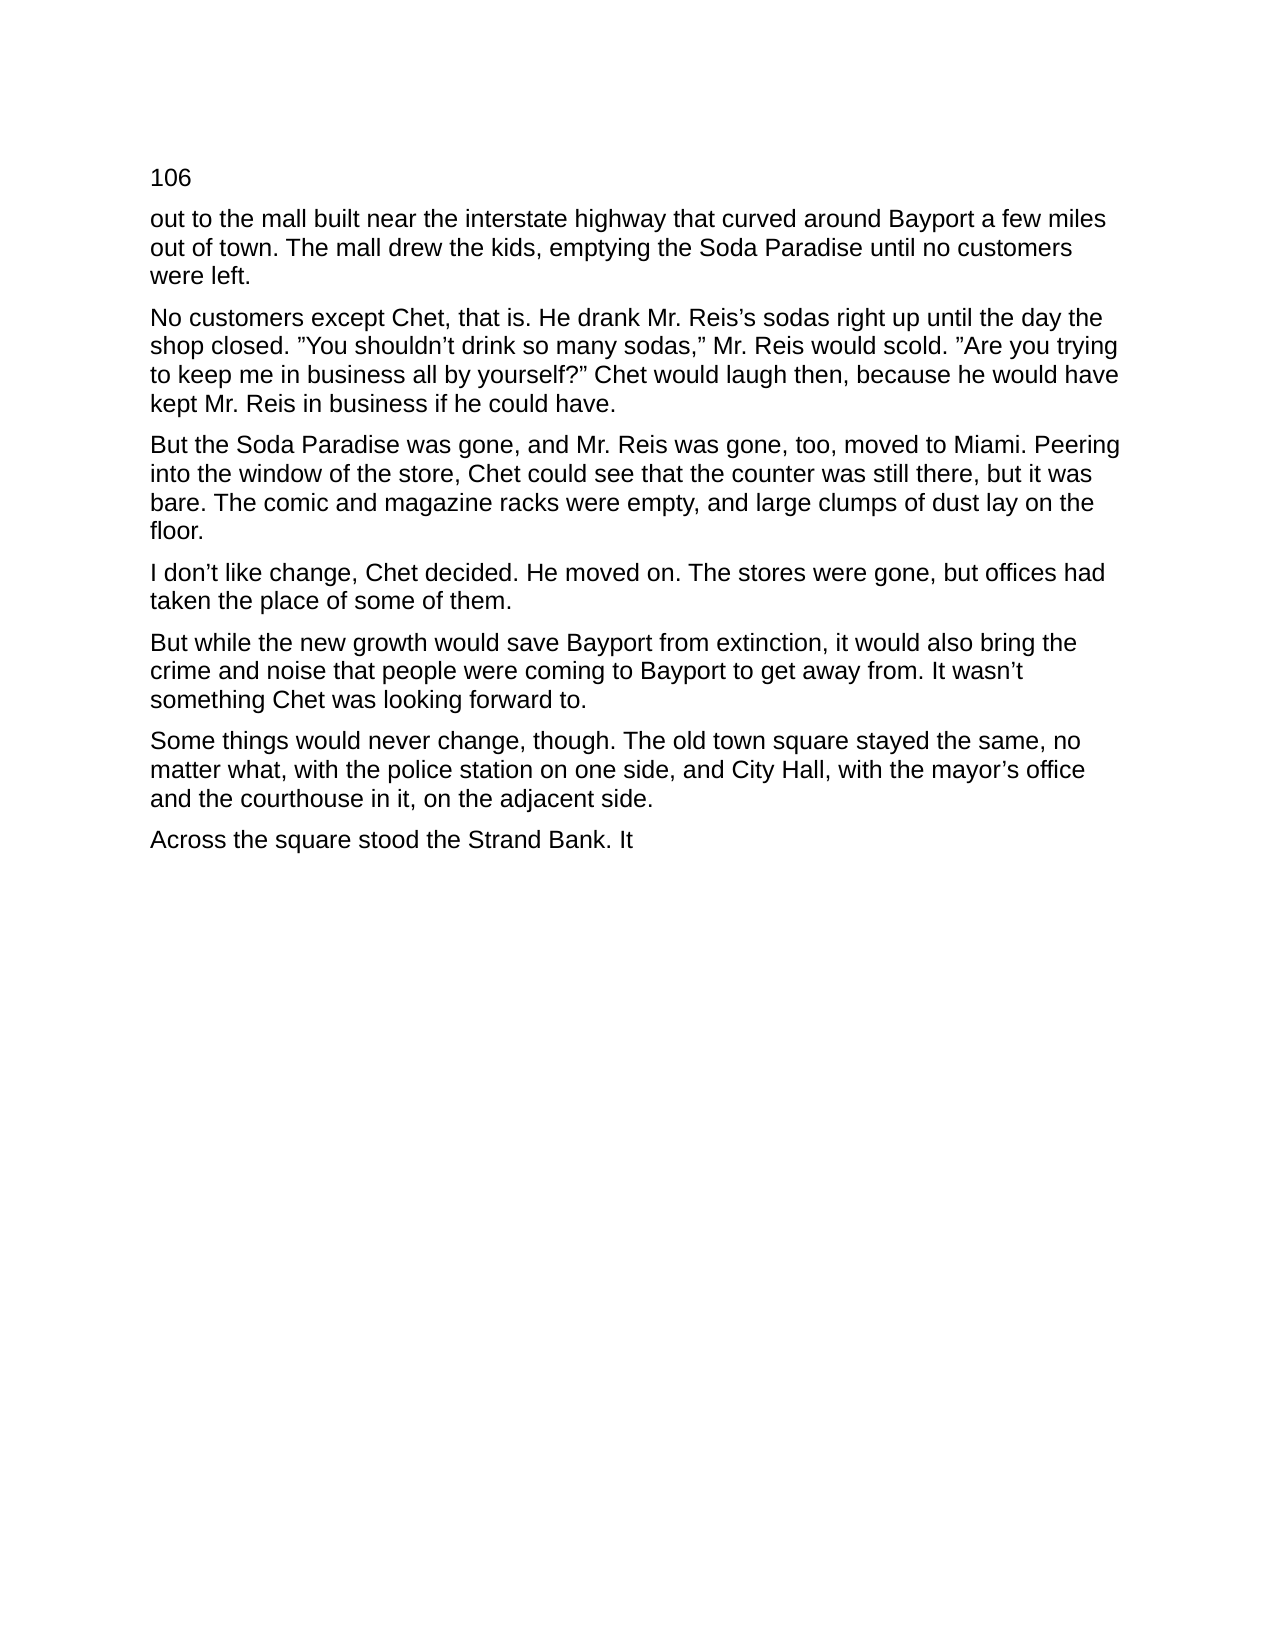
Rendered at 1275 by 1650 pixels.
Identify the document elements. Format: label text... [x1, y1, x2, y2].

text 106 [150, 162, 1125, 191]
text No customers except Chet, that is. He drank Mr. Reis’s sodas right up until the day the shop closed. ”You shouldn’t drink so many sodas,” Mr. Reis would scold. ”Are you trying to keep me in business all by yourself?” Chet would laugh then, because he would have kept Mr. Reis in business if he could have. [150, 302, 1125, 417]
text out to the mall built near the interstate highway that curved around Bayport a few miles out of town. The mall drew the kids, emptying the Soda Paradise until no customers were left. [150, 204, 1125, 290]
text Across the square stood the Strand Bank. It [150, 825, 1125, 854]
text But while the new growth would save Bayport from extinction, it would also bring the crime and noise that people were coming to Bayport to get away from. It wasn’t something Chet was looking forward to. [150, 627, 1125, 714]
text But the Soda Paradise was gone, and Mr. Reis was gone, too, moved to Miami. Peering into the window of the store, Chet could see that the counter was still there, but it was bare. The comic and magazine racks were empty, and large clumps of dust lay on the floor. [150, 430, 1125, 545]
text I don’t like change, Chet decided. He moved on. The stores were gone, but offices had taken the place of some of them. [150, 557, 1125, 615]
text Some things would never change, though. The old town square stayed the same, no matter what, with the police station on one side, and City Hall, with the mayor’s office and the courthouse in it, on the adjacent side. [150, 726, 1125, 812]
